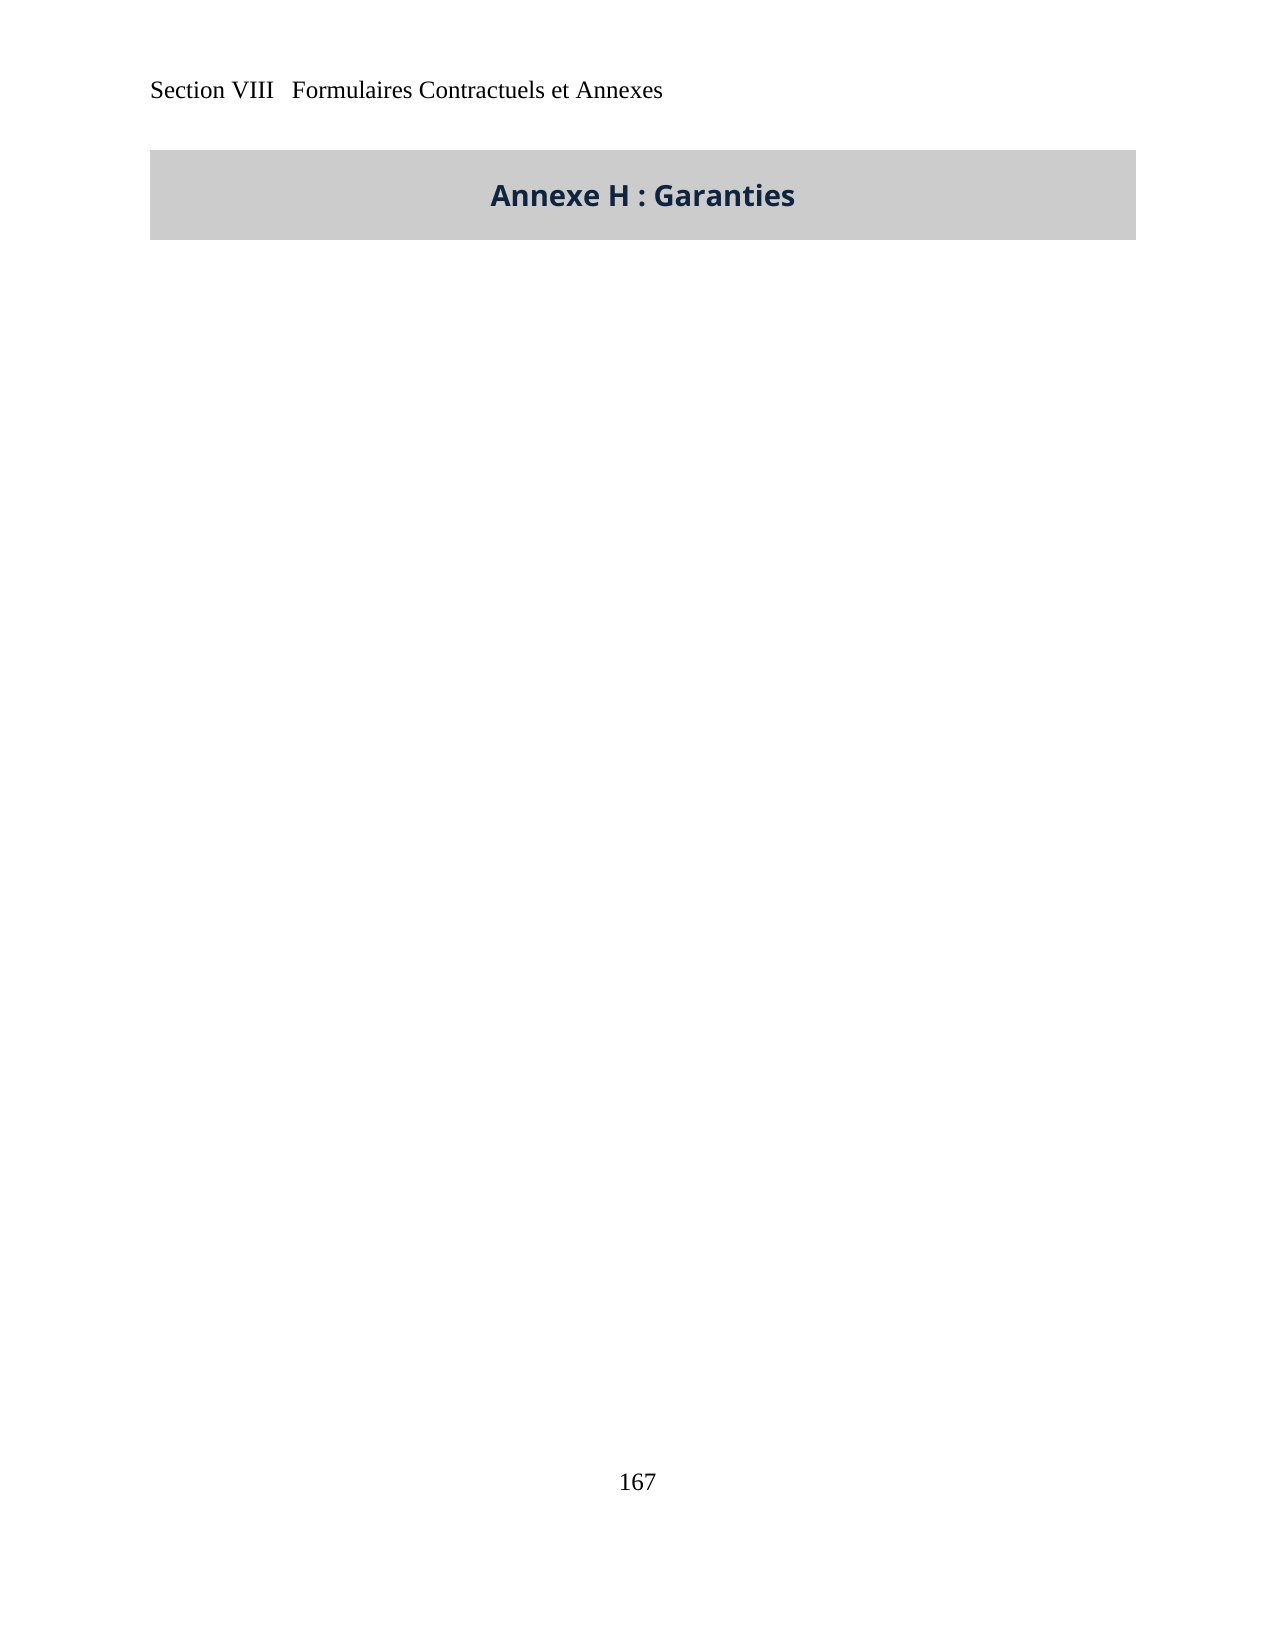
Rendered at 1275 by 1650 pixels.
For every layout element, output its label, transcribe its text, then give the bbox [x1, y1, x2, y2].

table_header Annexe H : Garanties [150, 150, 1136, 240]
